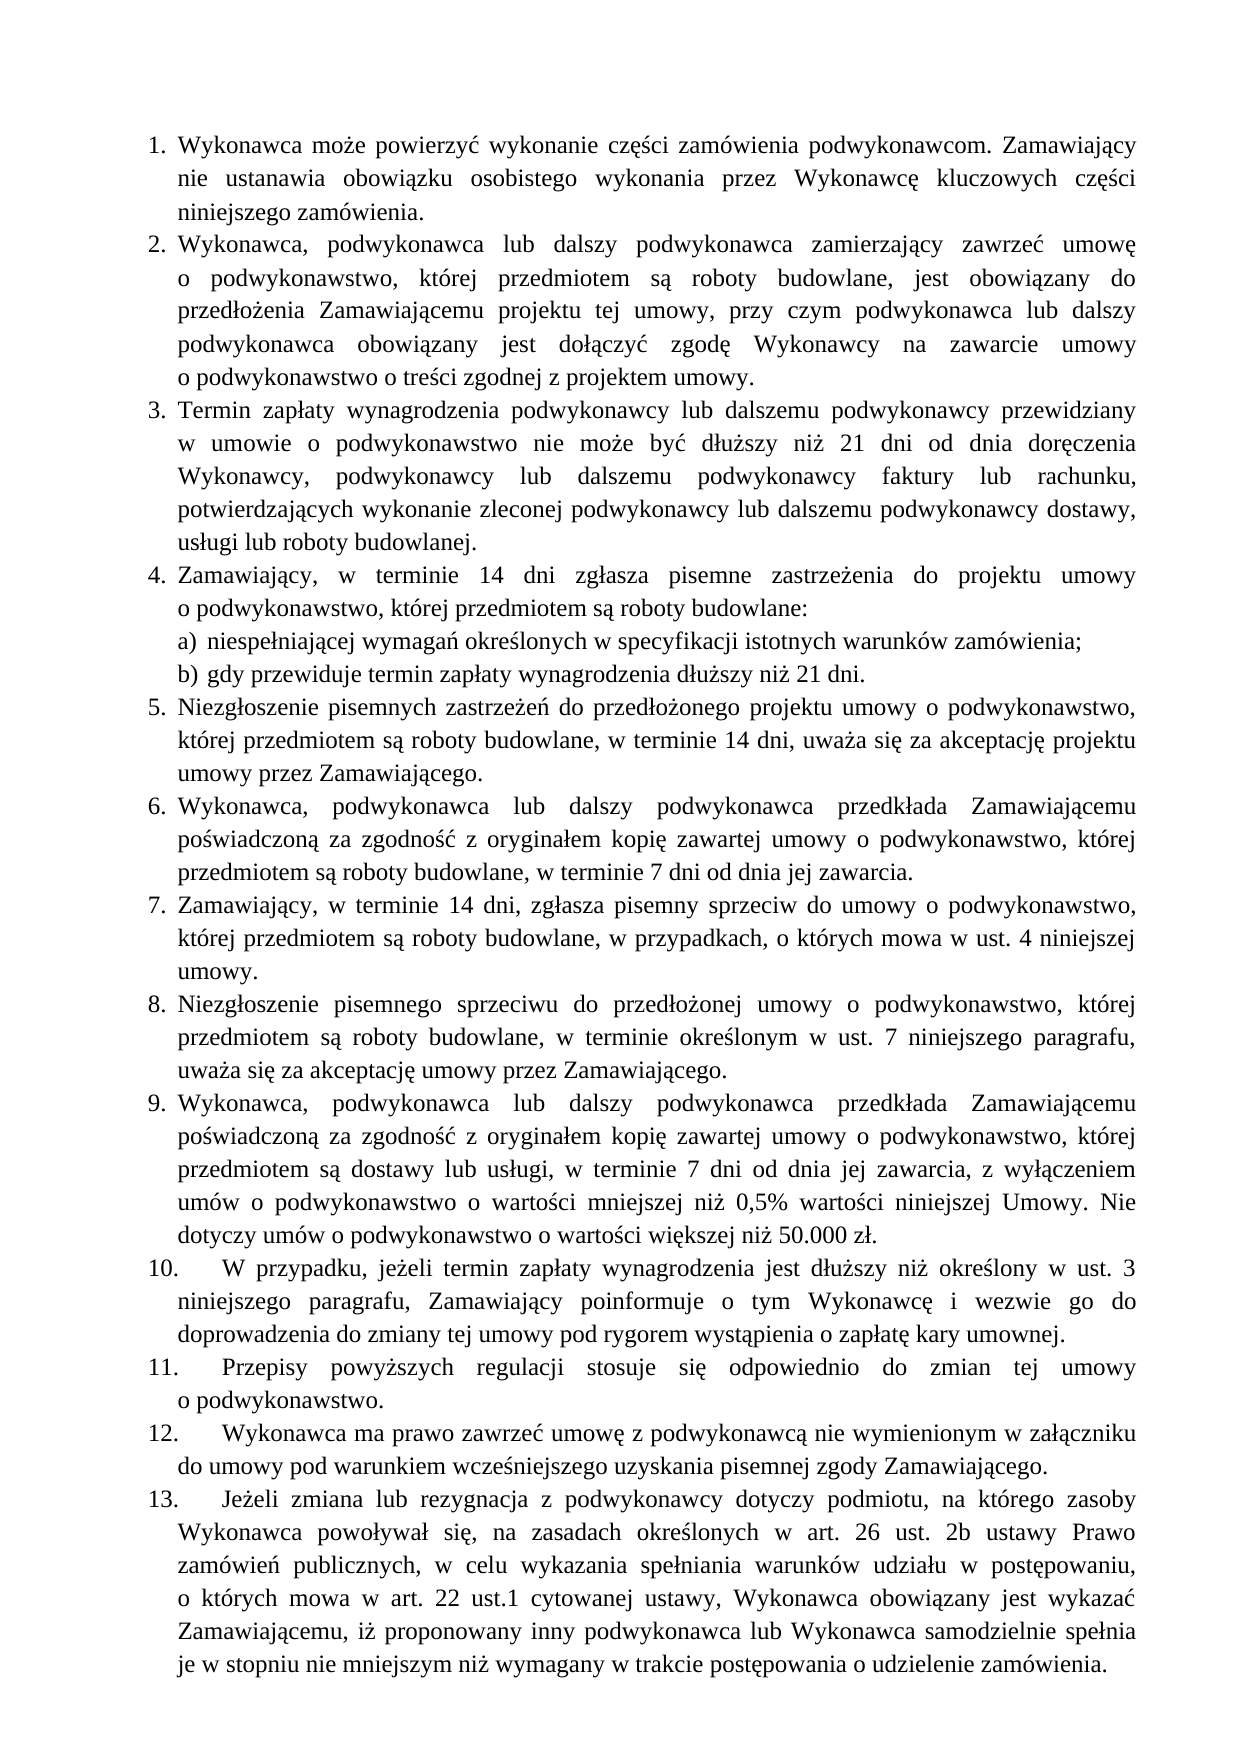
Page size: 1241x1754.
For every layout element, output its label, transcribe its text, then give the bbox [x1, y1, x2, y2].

list Wykonawca, podwykonawca lub dalszy podwykonawca zamierzający zawrzeć umowę o podwykonawstwo, której przedmiotem są roboty budowlane, jest obowiązany do przedłożenia Zamawiającemu projektu tej umowy, przy czym podwykonawca lub dalszy podwykonawca obowiązany jest dołączyć zgodę Wykonawcy na zawarcie umowy o podwykonawstwo o treści zgodnej z projektem umowy. [148, 229, 1137, 390]
list W przypadku, jeżeli termin zapłaty wynagrodzenia jest dłuższy niż określony w ust. 3 niniejszego paragrafu, Zamawiający poinformuje o tym Wykonawcę i wezwie go do doprowadzenia do zmiany tej umowy pod rygorem wystąpienia o zapłatę kary umownej. [148, 1253, 1137, 1348]
list Wykonawca ma prawo zawrzeć umowę z podwykonawcą nie wymienionym w załączniku do umowy pod warunkiem wcześniejszego uzyskania pisemnej zgody Zamawiającego. [148, 1418, 1137, 1480]
list niespełniającej wymagań określonych w specyfikacji istotnych warunków zamówienia; [177, 626, 1137, 654]
list Przepisy powyższych regulacji stosuje się odpowiednio do zmian tej umowy o podwykonawstwo. [148, 1352, 1137, 1414]
list Niezgłoszenie pisemnych zastrzeżeń do przedłożonego projektu umowy o podwykonawstwo, której przedmiotem są roboty budowlane, w terminie 14 dni, uważa się za akceptację projektu umowy przez Zamawiającego. [148, 692, 1137, 787]
list Niezgłoszenie pisemnego sprzeciwu do przedłożonej umowy o podwykonawstwo, której przedmiotem są roboty budowlane, w terminie określonym w ust. 7 niniejszego paragrafu, uważa się za akceptację umowy przez Zamawiającego. [148, 989, 1137, 1084]
list Wykonawca, podwykonawca lub dalszy podwykonawca przedkłada Zamawiającemu poświadczoną za zgodność z oryginałem kopię zawartej umowy o podwykonawstwo, której przedmiotem są dostawy lub usługi, w terminie 7 dni od dnia jej zawarcia, z wyłączeniem umów o podwykonawstwo o wartości mniejszej niż 0,5% wartości niniejszej Umowy. Nie dotyczy umów o podwykonawstwo o wartości większej niż 50.000 zł. [148, 1088, 1137, 1249]
list Wykonawca, podwykonawca lub dalszy podwykonawca przedkłada Zamawiającemu poświadczoną za zgodność z oryginałem kopię zawartej umowy o podwykonawstwo, której przedmiotem są roboty budowlane, w terminie 7 dni od dnia jej zawarcia. [148, 791, 1137, 886]
list Jeżeli zmiana lub rezygnacja z podwykonawcy dotyczy podmiotu, na którego zasoby Wykonawca powoływał się, na zasadach określonych w art. 26 ust. 2b ustawy Prawo zamówień publicznych, w celu wykazania spełniania warunków udziału w postępowaniu, o których mowa w art. 22 ust.1 cytowanej ustawy, Wykonawca obowiązany jest wykazać Zamawiającemu, iż proponowany inny podwykonawca lub Wykonawca samodzielnie spełnia je w stopniu nie mniejszym niż wymagany w trakcie postępowania o udzielenie zamówienia. [148, 1484, 1137, 1678]
list Zamawiający, w terminie 14 dni, zgłasza pisemny sprzeciw do umowy o podwykonawstwo, której przedmiotem są roboty budowlane, w przypadkach, o których mowa w ust. 4 niniejszej umowy. [148, 890, 1137, 985]
list Zamawiający, w terminie 14 dni zgłasza pisemne zastrzeżenia do projektu umowy o podwykonawstwo, której przedmiotem są roboty budowlane: [148, 560, 1137, 622]
list Termin zapłaty wynagrodzenia podwykonawcy lub dalszemu podwykonawcy przewidziany w umowie o podwykonawstwo nie może być dłuższy niż 21 dni od dnia doręczenia Wykonawcy, podwykonawcy lub dalszemu podwykonawcy faktury lub rachunku, potwierdzających wykonanie zleconej podwykonawcy lub dalszemu podwykonawcy dostawy, usługi lub roboty budowlanej. [148, 395, 1137, 556]
list gdy przewiduje termin zapłaty wynagrodzenia dłuższy niż 21 dni. [177, 659, 1137, 688]
list Wykonawca może powierzyć wykonanie części zamówienia podwykonawcom. Zamawiający nie ustanawia obowiązku osobistego wykonania przez Wykonawcę kluczowych części niniejszego zamówienia. [148, 131, 1137, 225]
